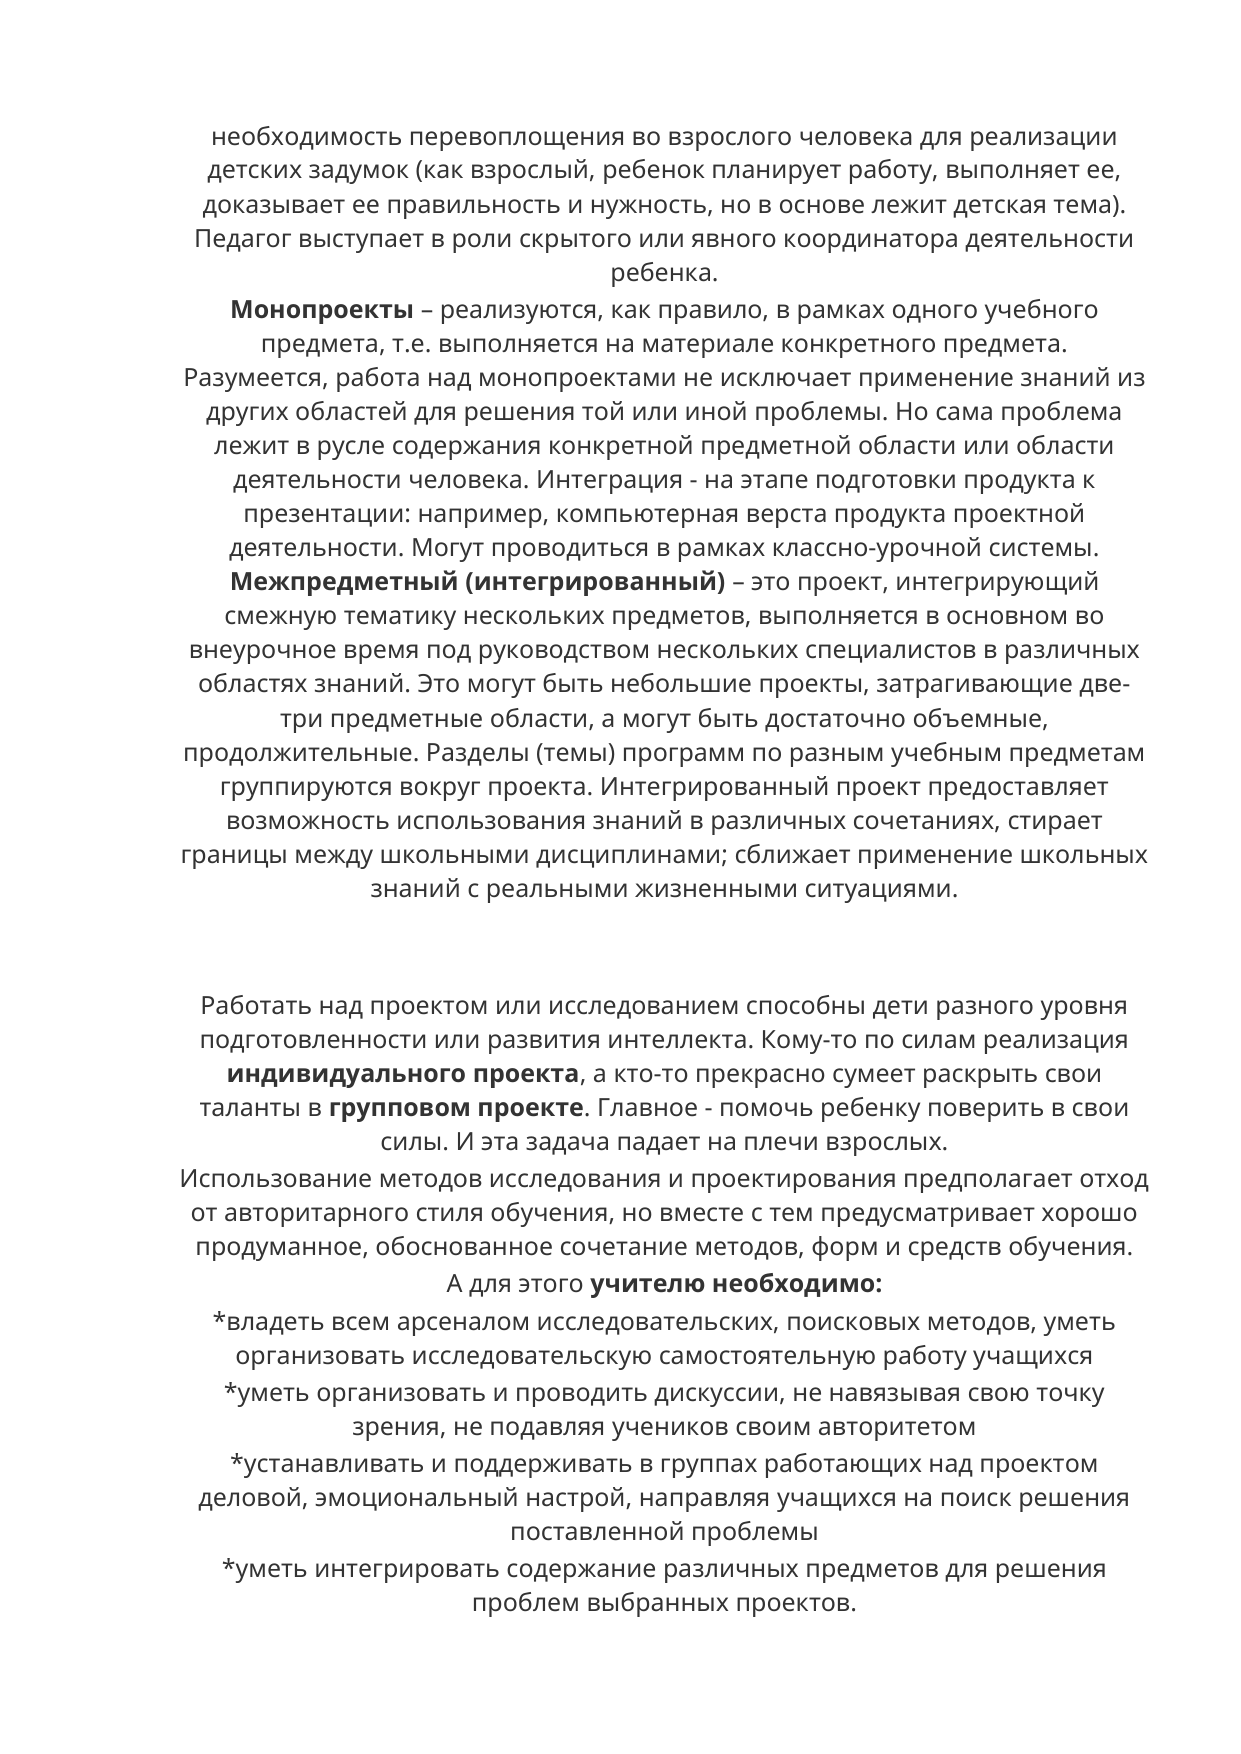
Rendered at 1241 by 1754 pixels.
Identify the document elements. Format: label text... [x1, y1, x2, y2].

text А для этого учителю необходимо: [177, 1266, 1152, 1300]
text *устанавливать и поддерживать в группах работающих над проектом деловой, эмоциональный настрой, направляя учащихся на поиск решения поставленной проблемы [177, 1446, 1152, 1548]
text Использование методов исследования и проектирования предполагает отход от авторитарного стиля обучения, но вместе с тем предусматривает хорошо продуманное, обоснованное сочетание методов, форм и средств обучения. [177, 1161, 1152, 1263]
text Монопроекты – реализуются, как правило, в рамках одного учебного предмета, т.е. выполняется на материале конкретного предмета. Разумеется, работа над монопроектами не исключает применение знаний из других областей для решения той или иной проблемы. Но сама проблема лежит в русле содержания конкретной предметной области или области деятельности человека. Интеграция - на этапе подготовки продукта к презентации: например, компьютерная верста продукта проектной деятельности. Могут проводиться в рамках классно-урочной системы. Межпредметный (интегрированный) – это проект, интегрирующий смежную тематику нескольких предметов, выполняется в основном во внеурочное время под руководством нескольких специалистов в различных областях знаний. Это могут быть небольшие проекты, затрагивающие две-три предметные области, а могут быть достаточно объемные, продолжительные. Разделы (темы) программ по разным учебным предметам группируются вокруг проекта. Интегрированный проект предоставляет возможность использования знаний в различных сочетаниях, стирает границы между школьными дисциплинами; сближает применение школьных знаний с реальными жизненными ситуациями. [177, 291, 1152, 963]
text *владеть всем арсеналом исследовательских, поисковых методов, уметь организовать исследовательскую самостоятельную работу учащихся [177, 1303, 1152, 1371]
text Работать над проектом или исследованием способны дети разного уровня подготовленности или развития интеллекта. Кому-то по силам реализация индивидуального проекта, а кто-то прекрасно сумеет раскрыть свои таланты в групповом проекте. Главное - помочь ребенку поверить в свои силы. И эта задача падает на плечи взрослых. [177, 988, 1152, 1158]
text *уметь интегрировать содержание различных предметов для решения проблем выбранных проектов. [177, 1551, 1152, 1619]
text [177, 118, 1152, 288]
text *уметь организовать и проводить дискуссии, не навязывая свою точку зрения, не подавляя учеников своим авторитетом [177, 1374, 1152, 1442]
